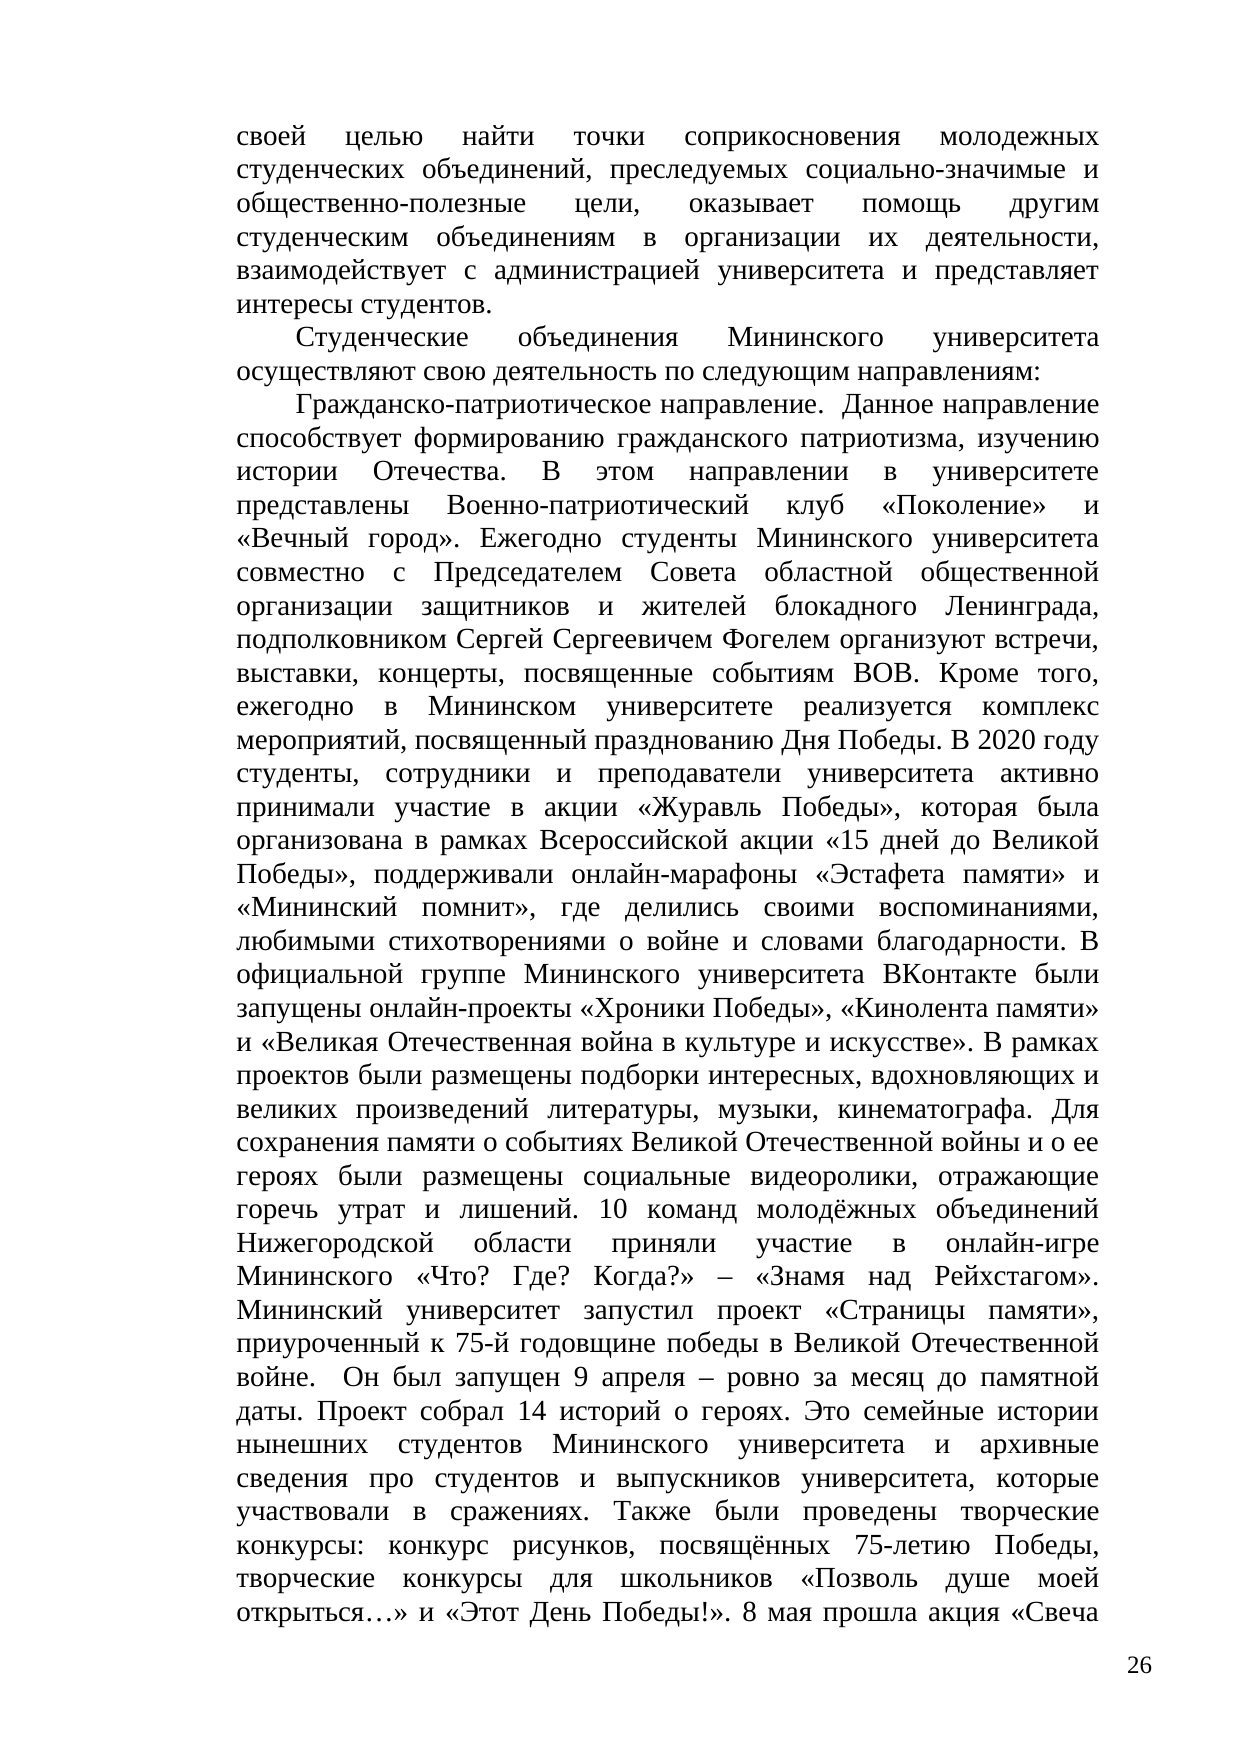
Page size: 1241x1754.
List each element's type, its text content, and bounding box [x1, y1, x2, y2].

text Студенческие объединения Мининского университета осуществляют свою деятельность по следующим направлениям: [236, 319, 1100, 386]
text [236, 386, 1100, 1627]
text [236, 118, 1100, 319]
